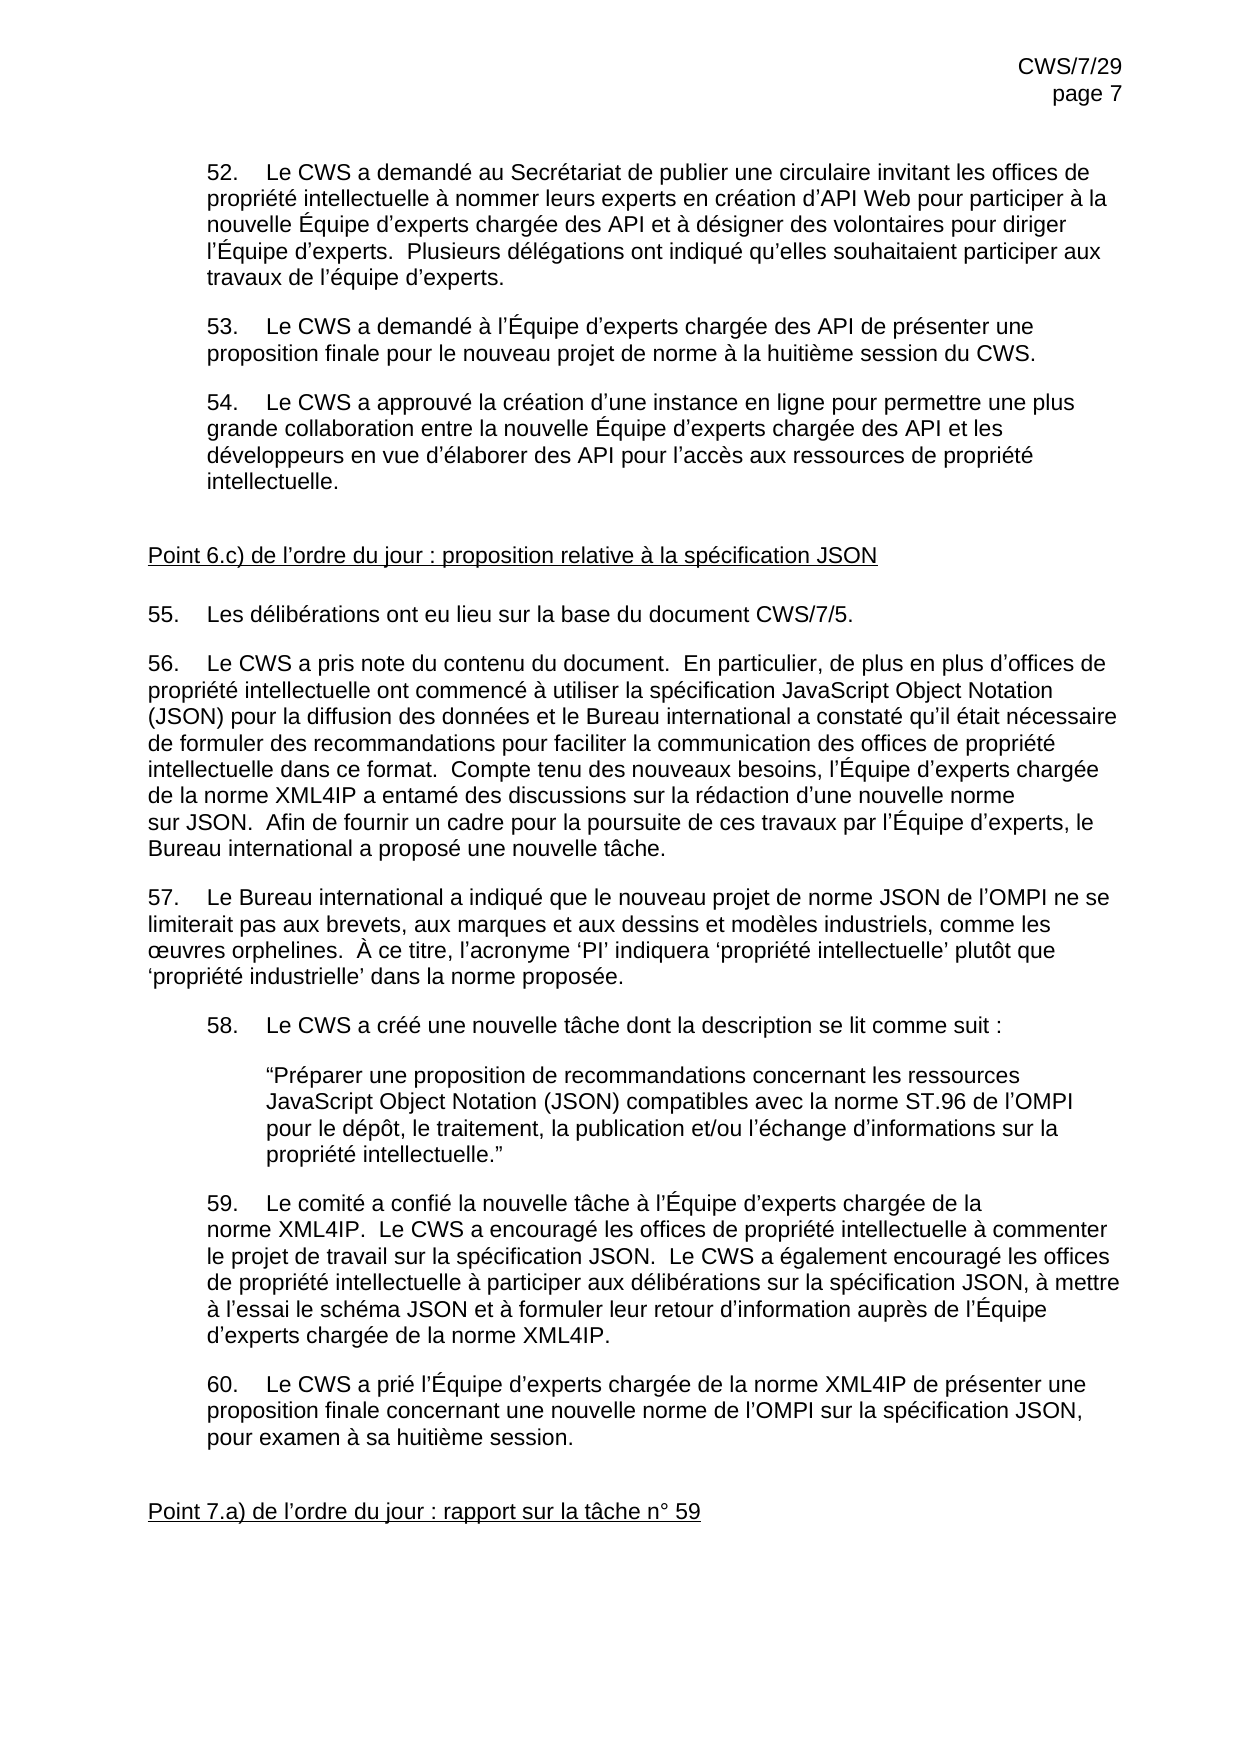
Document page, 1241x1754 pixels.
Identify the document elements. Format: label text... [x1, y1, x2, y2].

text Les délibérations ont eu lieu sur la base du document CWS/7/5. [148, 601, 1122, 627]
text Le CWS a prié l’Équipe d’experts chargée de la norme XML4IP de présenter une proposition finale concernant une nouvelle norme de l’OMPI sur la spécification JSON, pour examen à sa huitième session. [207, 1371, 1122, 1450]
list “Préparer une proposition de recommandations concernant les ressources JavaScript Object Notation (JSON) compatibles avec la norme ST.96 de lʼOMPI pour le dépôt, le traitement, la publication et/ou lʼéchange dʼinformations sur la propriété intellectuelle.” [266, 1062, 1122, 1167]
subtitle Point 6.c) de l’ordre du jour : proposition relative à la spécification JSON [148, 542, 1122, 568]
text Le CWS a créé une nouvelle tâche dont la description se lit comme suit : [207, 1012, 1122, 1039]
text Le CWS a demandé au Secrétariat de publier une circulaire invitant les offices de propriété intellectuelle à nommer leurs experts en création dʼAPI Web pour participer à la nouvelle Équipe dʼexperts chargée des API et à désigner des volontaires pour diriger lʼÉquipe dʼexperts. Plusieurs délégations ont indiqué qu’elles souhaitaient participer aux travaux de l’équipe d’experts. [207, 158, 1122, 290]
text Le CWS a pris note du contenu du document. En particulier, de plus en plus dʼoffices de propriété intellectuelle ont commencé à utiliser la spécification JavaScript Object Notation (JSON) pour la diffusion des données et le Bureau international a constaté quʼil était nécessaire de formuler des recommandations pour faciliter la communication des offices de propriété intellectuelle dans ce format. Compte tenu des nouveaux besoins, lʼÉquipe dʼexperts chargée de la norme XML4IP a entamé des discussions sur la rédaction dʼune nouvelle norme sur JSON. Afin de fournir un cadre pour la poursuite de ces travaux par lʼÉquipe dʼexperts, le Bureau international a proposé une nouvelle tâche. [148, 650, 1122, 861]
text Le CWS a approuvé la création dʼune instance en ligne pour permettre une plus grande collaboration entre la nouvelle Équipe dʼexperts chargée des API et les développeurs en vue dʼélaborer des API pour lʼaccès aux ressources de propriété intellectuelle. [207, 389, 1122, 494]
text Le Bureau international a indiqué que le nouveau projet de norme JSON de lʼOMPI ne se limiterait pas aux brevets, aux marques et aux dessins et modèles industriels, comme les œuvres orphelines. À ce titre, lʼacronyme ‘PI’ indiquera ‘propriété intellectuelle’ plutôt que ‘propriété industrielle’ dans la norme proposée. [148, 884, 1122, 989]
subtitle Point 7.a) de l’ordre du jour : rapport sur la tâche n° 59 [148, 1498, 1122, 1524]
text Le comité a confié la nouvelle tâche à l’Équipe d’experts chargée de la norme XML4IP. Le CWS a encouragé les offices de propriété intellectuelle à commenter le projet de travail sur la spécification JSON. Le CWS a également encouragé les offices de propriété intellectuelle à participer aux délibérations sur la spécification JSON, à mettre à lʼessai le schéma JSON et à formuler leur retour dʼinformation auprès de lʼÉquipe dʼexperts chargée de la norme XML4IP. [207, 1190, 1122, 1348]
text Le CWS a demandé à lʼÉquipe dʼexperts chargée des API de présenter une proposition finale pour le nouveau projet de norme à la huitième session du CWS. [207, 313, 1122, 366]
